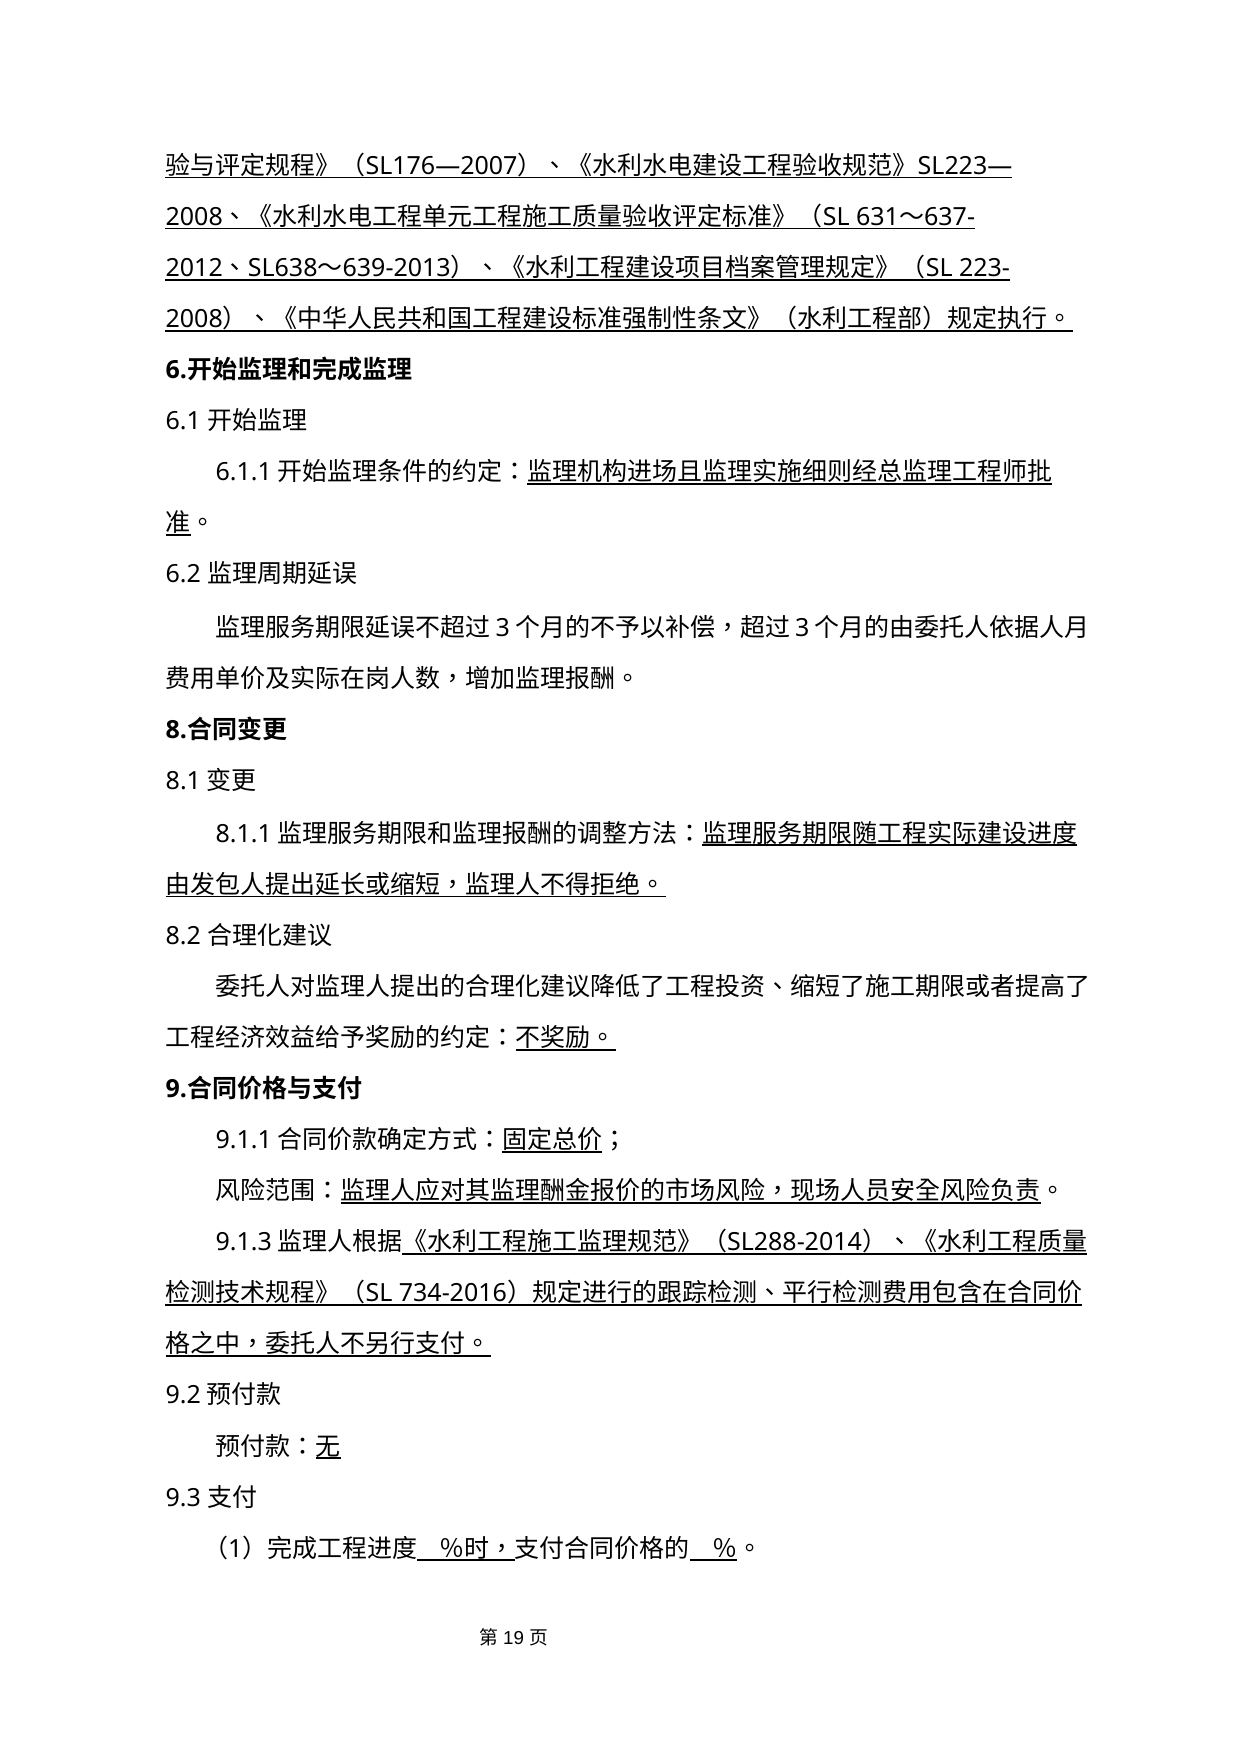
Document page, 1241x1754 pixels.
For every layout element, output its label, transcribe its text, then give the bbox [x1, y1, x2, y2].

text 6.2 监理周期延误 [165, 556, 1092, 590]
text 9.2预付款 [165, 1377, 1092, 1411]
text 风险范围：监理人应对其监理酬金报价的市场风险，现场人员安全风险负责。 [165, 1173, 1092, 1207]
text 9.合同价格与支付 [165, 1071, 1092, 1105]
text 9.3 支付 [165, 1479, 1092, 1513]
text 9.1.1合同价款确定方式：固定总价； [165, 1122, 1092, 1156]
text 9.1.3监理人根据《水利工程施工监理规范》（SL288-2014）、《水利工程质量检测技术规程》（SL 734-2016）规定进行的跟踪检测、平行检测费用包含在合同价格之中，委托人不另行支付。 [165, 1224, 1092, 1360]
text 6.1 开始监理 [165, 403, 1092, 437]
text 8.1.1监理服务期限和监理报酬的调整方法：监理服务期限随工程实际建设进度由发包人提出延长或缩短，监理人不得拒绝。 [165, 813, 1092, 901]
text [165, 148, 1092, 335]
text （1）完成工程进度 ％时，支付合同价格的 ％。 [165, 1530, 1092, 1564]
text 委托人对监理人提出的合理化建议降低了工程投资、缩短了施工期限或者提高了工程经济效益给予奖励的约定：不奖励。 [165, 969, 1092, 1054]
text 预付款：无 [165, 1428, 1092, 1462]
text 6.1.1开始监理条件的约定：监理机构进场且监理实施细则经总监理工程师批准。 [165, 454, 1092, 539]
text 8.1变更 [165, 762, 1092, 796]
text 8.2 合理化建议 [165, 918, 1092, 952]
text 6.开始监理和完成监理 [165, 352, 1092, 386]
text 监理服务期限延误不超过3个月的不予以补偿，超过3个月的由委托人依据人月费用单价及实际在岗人数，增加监理报酬。 [165, 607, 1092, 694]
text 8.合同变更 [165, 711, 1092, 745]
